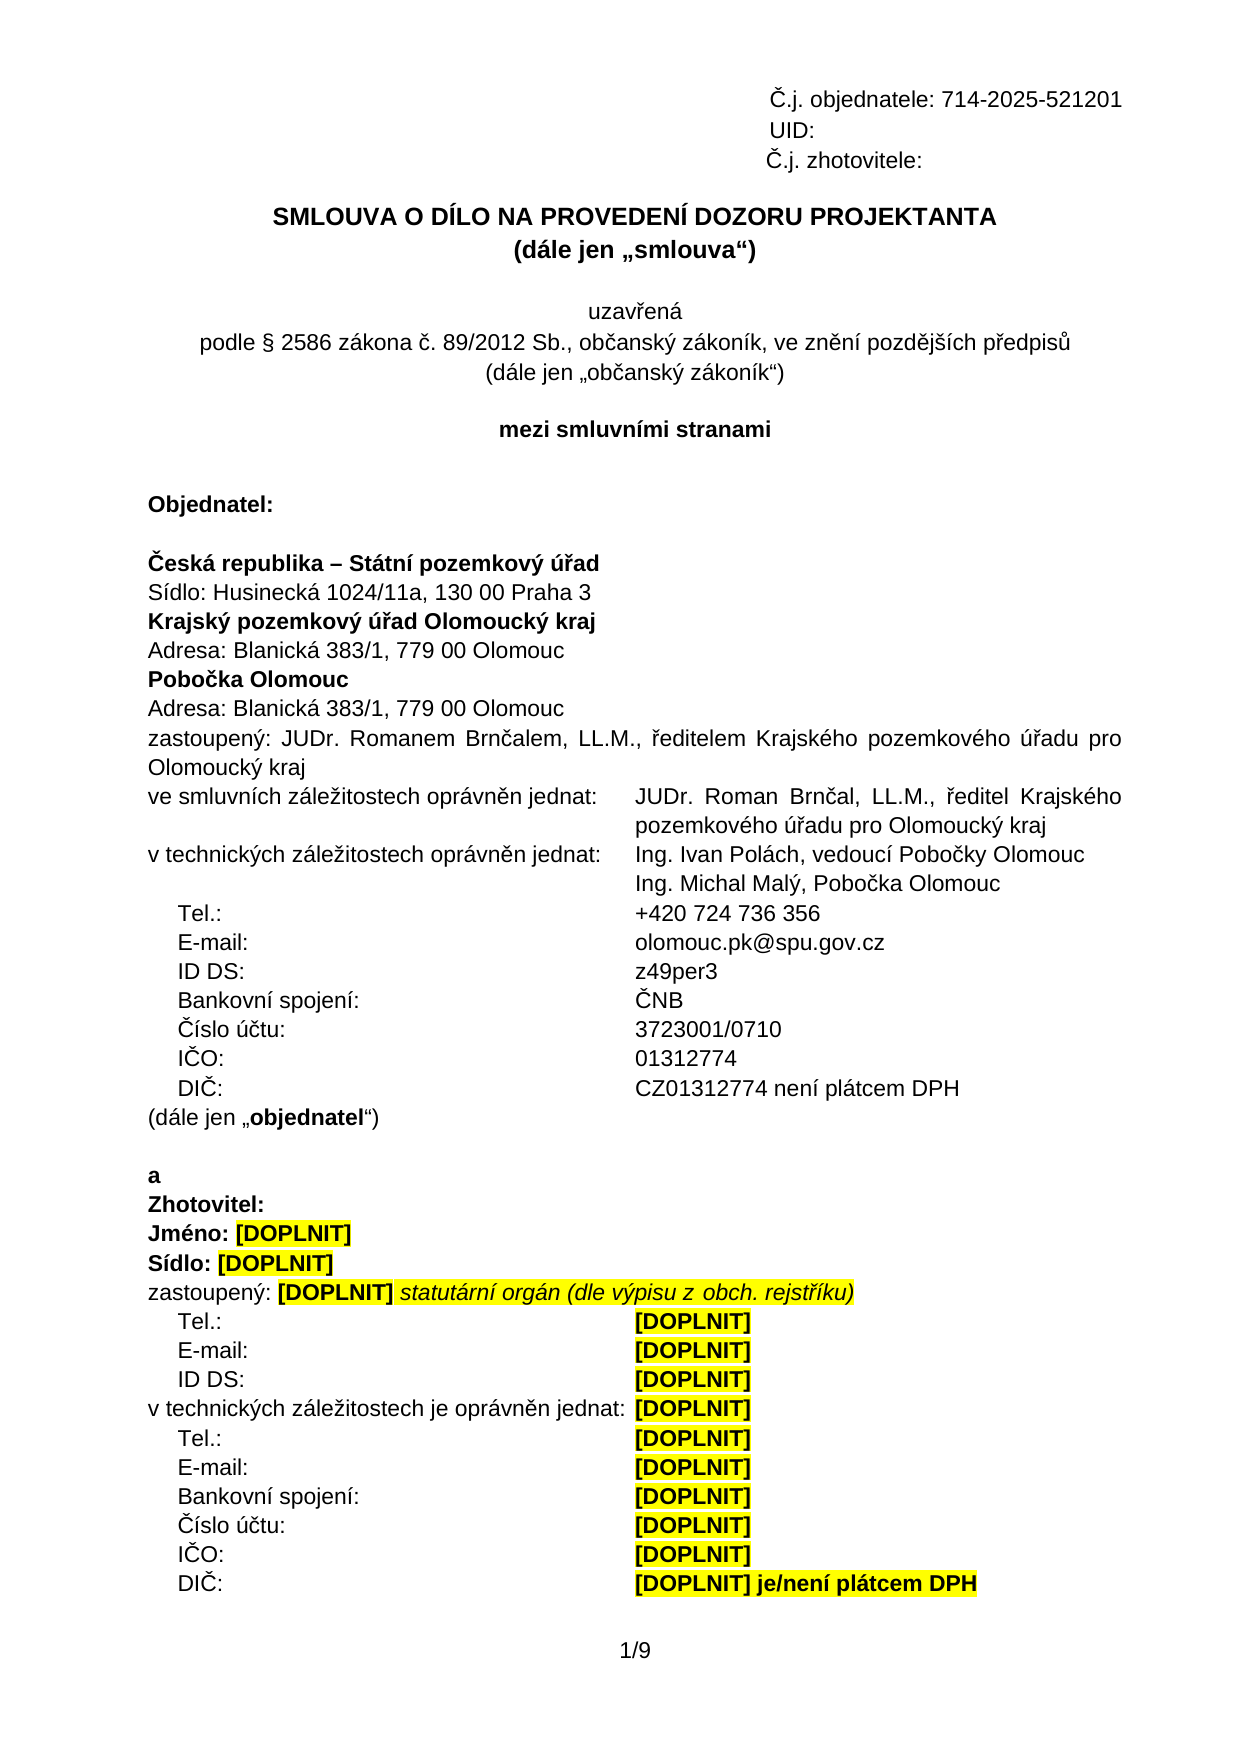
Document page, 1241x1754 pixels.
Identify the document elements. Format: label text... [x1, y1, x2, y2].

text v technických záležitostech je oprávněn jednat: [DOPLNIT] [148, 1393, 1152, 1423]
text E-mail: [DOPLNIT] [148, 1335, 1133, 1364]
text ID DS: z49per3 [148, 956, 1122, 985]
text Jméno: [DOPLNIT] [148, 1218, 1122, 1248]
text Tel.: [DOPLNIT] [148, 1423, 1122, 1452]
text Bankovní spojení: ČNB [148, 985, 1122, 1014]
text Krajský pozemkový úřad Olomoucký kraj [148, 606, 1122, 635]
title podle § 2586 zákona č. 89/2012 Sb., občanský zákoník, ve znění pozdějších předpisů [148, 328, 1122, 355]
text Sídlo: Husinecká 1024/11a, 130 00 Praha 3 [148, 577, 1122, 606]
text IČO: [DOPLNIT] [148, 1539, 1122, 1568]
text Zhotovitel: [148, 1189, 1122, 1218]
text Číslo účtu: 3723001/0710 [148, 1014, 1122, 1043]
text zastoupený: JUDr. Romanem Brnčalem, LL.M., ředitelem Krajského pozemkového úřadu pro Olomoucký kraj [148, 723, 1122, 781]
text Česká republika – Státní pozemkový úřad [148, 548, 1122, 577]
text IČO: 01312774 [148, 1043, 1122, 1073]
text E-mail: olomouc.pk@spu.gov.cz [148, 927, 1122, 956]
text E-mail: [DOPLNIT] [148, 1452, 1133, 1481]
text Číslo účtu: [DOPLNIT] [148, 1510, 1122, 1539]
text zastoupený: [DOPLNIT] statutární orgán (dle výpisu z obch. rejstříku) [148, 1277, 1122, 1306]
title SMLOUVA O DÍLO NA PROVEDENÍ DOZORU PROJEKTANTA [148, 202, 1122, 231]
title mezi smluvními stranami [148, 416, 1122, 443]
text a [148, 1160, 1122, 1189]
text ve smluvních záležitostech oprávněn jednat: JUDr. Roman Brnčal, LL.M., ředitel Krajského pozemkového úřadu pro Olomoucký kraj [148, 781, 1122, 839]
text (dále jen „objednatel“) [148, 1102, 1122, 1131]
text Tel.: +420 724 736 356 [148, 898, 1122, 927]
text Bankovní spojení: [DOPLNIT] [148, 1481, 1152, 1510]
text Sídlo: [DOPLNIT] [148, 1248, 1122, 1277]
text DIČ: CZ01312774 není plátcem DPH [148, 1073, 1122, 1102]
text Objednatel: [148, 489, 1122, 518]
text ID DS: [DOPLNIT] [148, 1364, 1133, 1393]
text Tel.: [DOPLNIT] [148, 1306, 1122, 1335]
text Pobočka Olomouc [148, 664, 1122, 693]
text Adresa: Blanická 383/1, 779 00 Olomouc [148, 693, 1122, 723]
text v technických záležitostech oprávněn jednat: Ing. Ivan Polách, vedoucí Pobočky Olomouc [148, 839, 1122, 868]
text DIČ: [DOPLNIT] je/není plátcem DPH [148, 1568, 1122, 1598]
text Ing. Michal Malý, Pobočka Olomouc [148, 868, 1122, 898]
title uzavřená [148, 298, 1122, 324]
text Adresa: Blanická 383/1, 779 00 Olomouc [148, 635, 1122, 664]
title (dále jen „smlouva“) [148, 235, 1122, 264]
title (dále jen „občanský zákoník“) [148, 359, 1122, 385]
